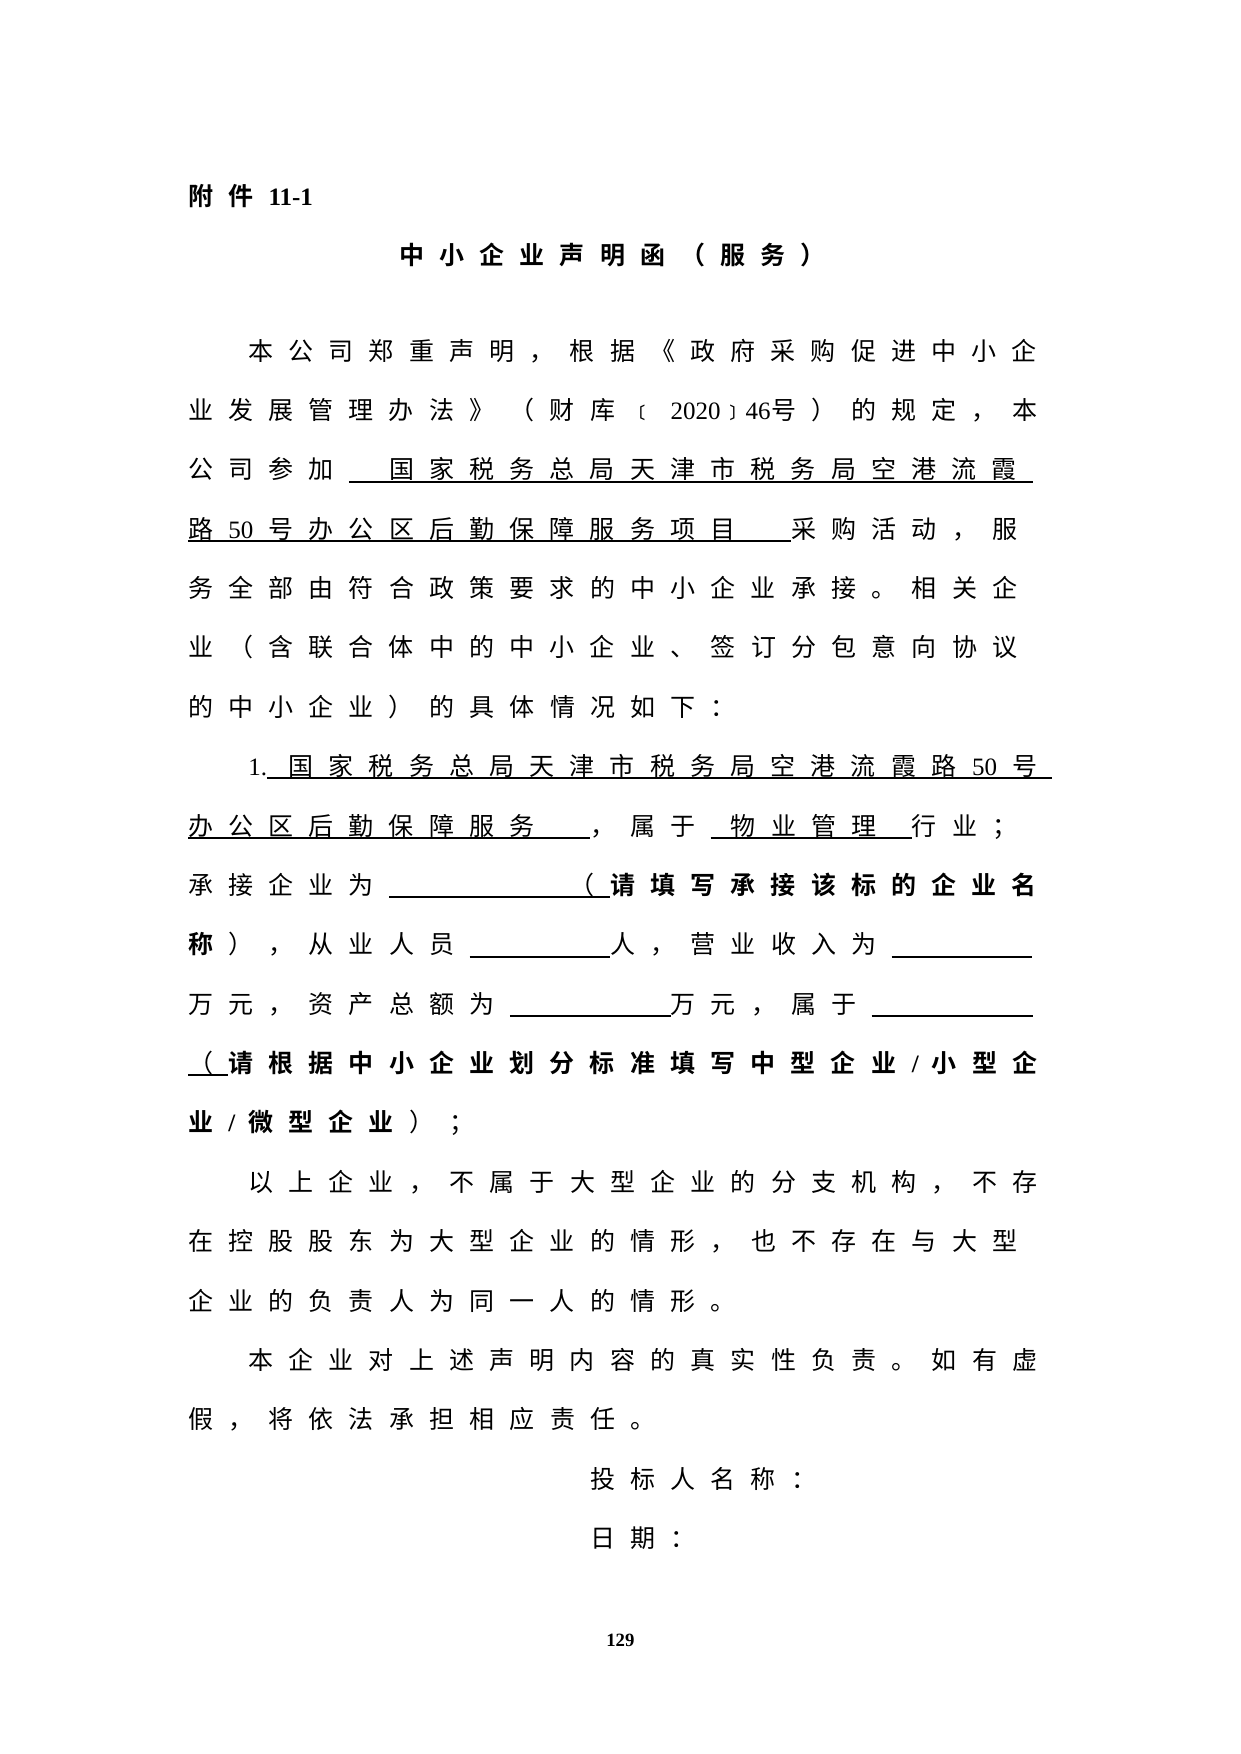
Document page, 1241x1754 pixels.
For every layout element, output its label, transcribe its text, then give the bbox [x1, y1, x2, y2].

text 附件11-1 [188, 164, 1006, 224]
text 投标人名称： [588, 1448, 1052, 1507]
text 日期： [588, 1507, 1052, 1566]
text 以上企业，不属于大型企业的分支机构，不存在控股股东为大型企业的情形，也不存在与大型企业的负责人为同一人的情形。 [188, 1151, 1052, 1329]
text 1. 国家税务总局天津市税务局空港流霞路50号办公区后勤保障服务 ，属于 物业管理 行业；承接企业为 （请填写承接该标的企业名称），从业人员 人，营业收入为 万元，资产总额为 万元，属于 （请根据中小企业划分标准填写中型企业/小型企业/微型企业）； [188, 735, 1052, 1151]
text 中小企业声明函（服务） [188, 224, 1052, 283]
text 本公司郑重声明，根据《政府采购促进中小企业发展管理办法》（财库﹝2020﹞46号）的规定，本公司参加 国家税务总局天津市税务局空港流霞路50号办公区后勤保障服务项目 采购活动，服务全部由符合政策要求的中小企业承接。相关企业（含联合体中的中小企业、签订分包意向协议的中小企业）的具体情况如下： [188, 319, 1052, 735]
text 本企业对上述声明内容的真实性负责。如有虚假，将依法承担相应责任。 [188, 1329, 1052, 1448]
